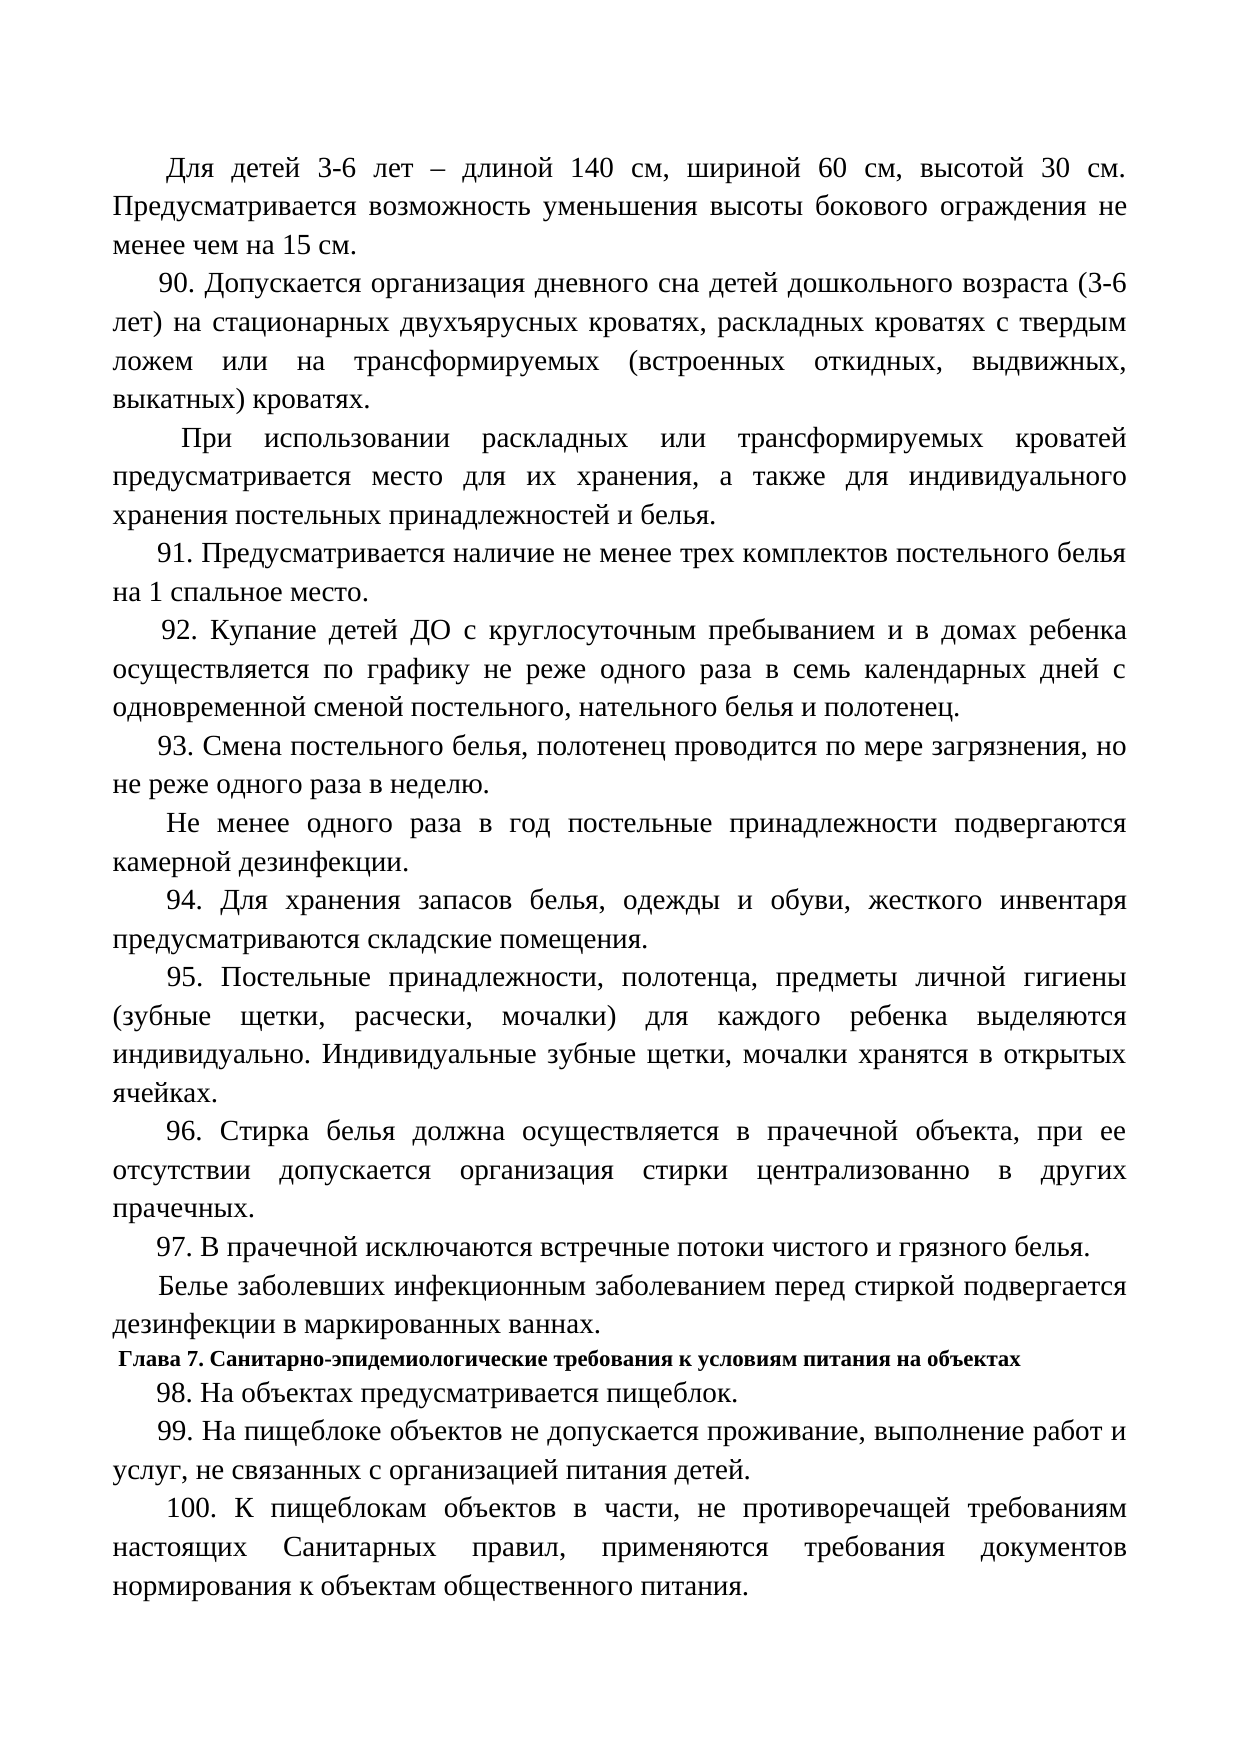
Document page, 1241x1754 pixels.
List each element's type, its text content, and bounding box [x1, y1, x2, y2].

text 93. Смена постельного белья, полотенец проводится по мере загрязнения, но не реже одного раза в неделю. [112, 728, 1128, 800]
text 90. Допускается организация дневного сна детей дошкольного возраста (3-6 лет) на стационарных двухъярусных кроватях, раскладных кроватях с твердым ложем или на трансформируемых (встроенных откидных, выдвижных, выкатных) кроватях. [112, 266, 1128, 415]
text Не менее одного раза в год постельные принадлежности подвергаются камерной дезинфекции. [112, 805, 1128, 877]
text 100. К пищеблокам объектов в части, не противоречащей требованиям настоящих Санитарных правил, применяются требования документов нормирования к объектам общественного питания. [112, 1491, 1128, 1601]
text При использовании раскладных или трансформируемых кроватей предусматривается место для их хранения, а также для индивидуального хранения постельных принадлежностей и белья. [112, 420, 1128, 530]
text 94. Для хранения запасов белья, одежды и обуви, жесткого инвентаря предусматриваются складские помещения. [112, 882, 1128, 954]
text 98. На объектах предусматривается пищеблок. [112, 1375, 1128, 1408]
text Белье заболевших инфекционным заболеванием перед стиркой подвергается дезинфекции в маркированных ваннах. [112, 1268, 1128, 1340]
text 97. В прачечной исключаются встречные потоки чистого и грязного белья. [112, 1229, 1128, 1263]
text 95. Постельные принадлежности, полотенца, предметы личной гигиены (зубные щетки, расчески, мочалки) для каждого ребенка выделяются индивидуально. Индивидуальные зубные щетки, мочалки хранятся в открытых ячейках. [112, 959, 1128, 1108]
text Для детей 3-6 лет – длиной 140 см, шириной 60 см, высотой 30 см. Предусматривается возможность уменьшения высоты бокового ограждения не менее чем на 15 см. [112, 150, 1128, 261]
text 92. Купание детей ДО с круглосуточным пребыванием и в домах ребенка осуществляется по графику не реже одного раза в семь календарных дней с одновременной сменой постельного, нательного белья и полотенец. [112, 612, 1128, 723]
text Глава 7. Санитарно-эпидемиологические требования к условиям питания на объектах [112, 1345, 1128, 1371]
text 99. На пищеблоке объектов не допускается проживание, выполнение работ и услуг, не связанных с организацией питания детей. [112, 1413, 1128, 1486]
text 96. Стирка белья должна осуществляется в прачечной объекта, при ее отсутствии допускается организация стирки централизованно в других прачечных. [112, 1113, 1128, 1224]
text 91. Предусматривается наличие не менее трех комплектов постельного белья на 1 спальное место. [112, 535, 1128, 607]
